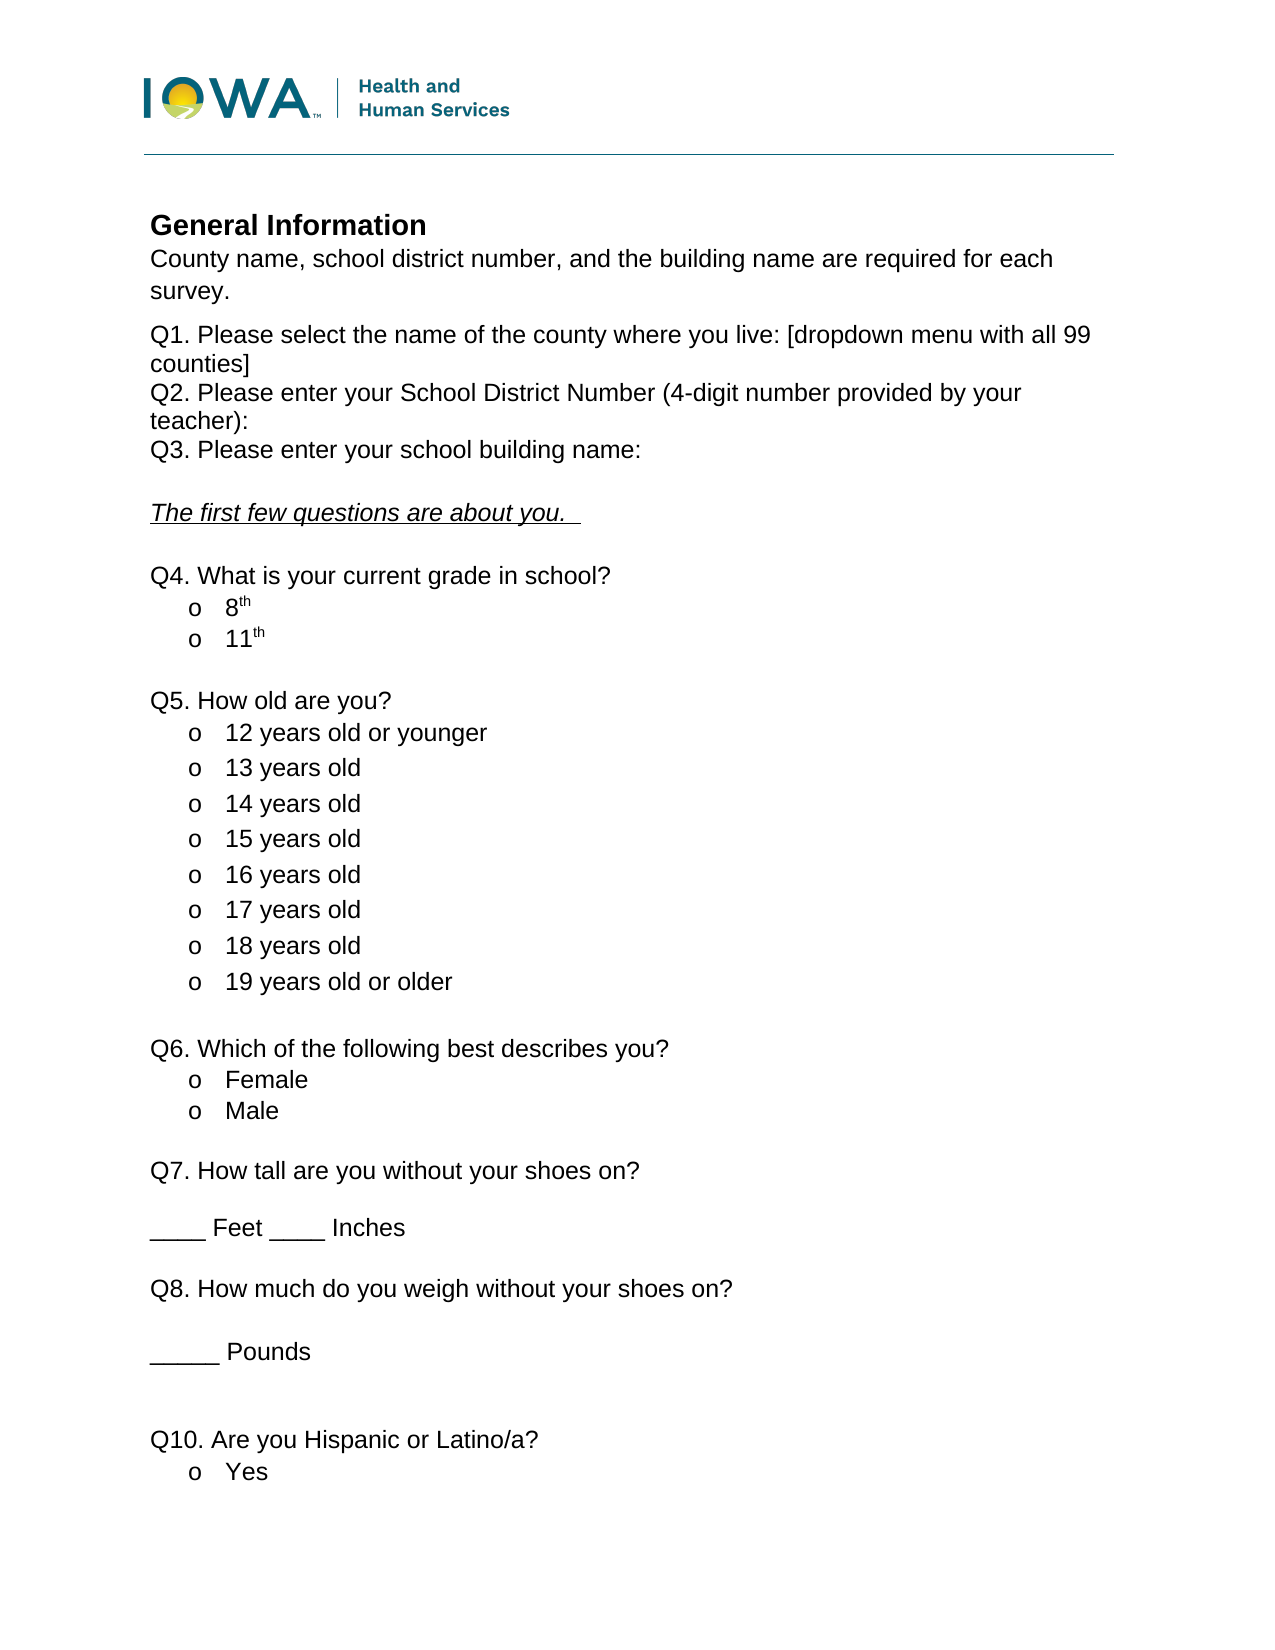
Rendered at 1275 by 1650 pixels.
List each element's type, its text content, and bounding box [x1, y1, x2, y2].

list 11th [187, 624, 1125, 655]
list Yes [187, 1457, 1125, 1488]
list 18 years old [187, 931, 1125, 962]
text ____ Feet ____ Inches [150, 1213, 1125, 1242]
list Female [187, 1065, 1125, 1096]
text Q5. How old are you? [150, 686, 1125, 715]
list 12 years old or younger [187, 718, 1125, 749]
text Q3. Please enter your school building name: [150, 435, 1125, 464]
list 8th [187, 593, 1125, 624]
text County name, school district number, and the building name are required for each survey. [150, 244, 1125, 305]
list 17 years old [187, 896, 1125, 926]
list 16 years old [187, 860, 1125, 891]
list 15 years old [187, 824, 1125, 855]
list 14 years old [187, 789, 1125, 820]
text Q8. How much do you weigh without your shoes on? [150, 1274, 1125, 1302]
text Q6. Which of the following best describes you? [150, 1034, 1125, 1062]
text Q1. Please select the name of the county where you live: [dropdown menu with all 99 counties] [150, 320, 1125, 378]
text The first few questions are about you. [150, 498, 1125, 527]
text Q4. What is your current grade in school? [150, 561, 1125, 590]
list 13 years old [187, 753, 1125, 784]
list Male [187, 1096, 1125, 1127]
picture [143, 77, 510, 119]
text Q10. Are you Hispanic or Latino/a? [150, 1425, 1125, 1454]
text Q7. How tall are you without your shoes on? [150, 1156, 1125, 1184]
text Q2. Please enter your School District Number (4-digit number provided by your teacher): [150, 378, 1125, 435]
text _____ Pounds [150, 1337, 1125, 1366]
list 19 years old or older [187, 967, 1125, 997]
subtitle General Information [150, 208, 1125, 241]
